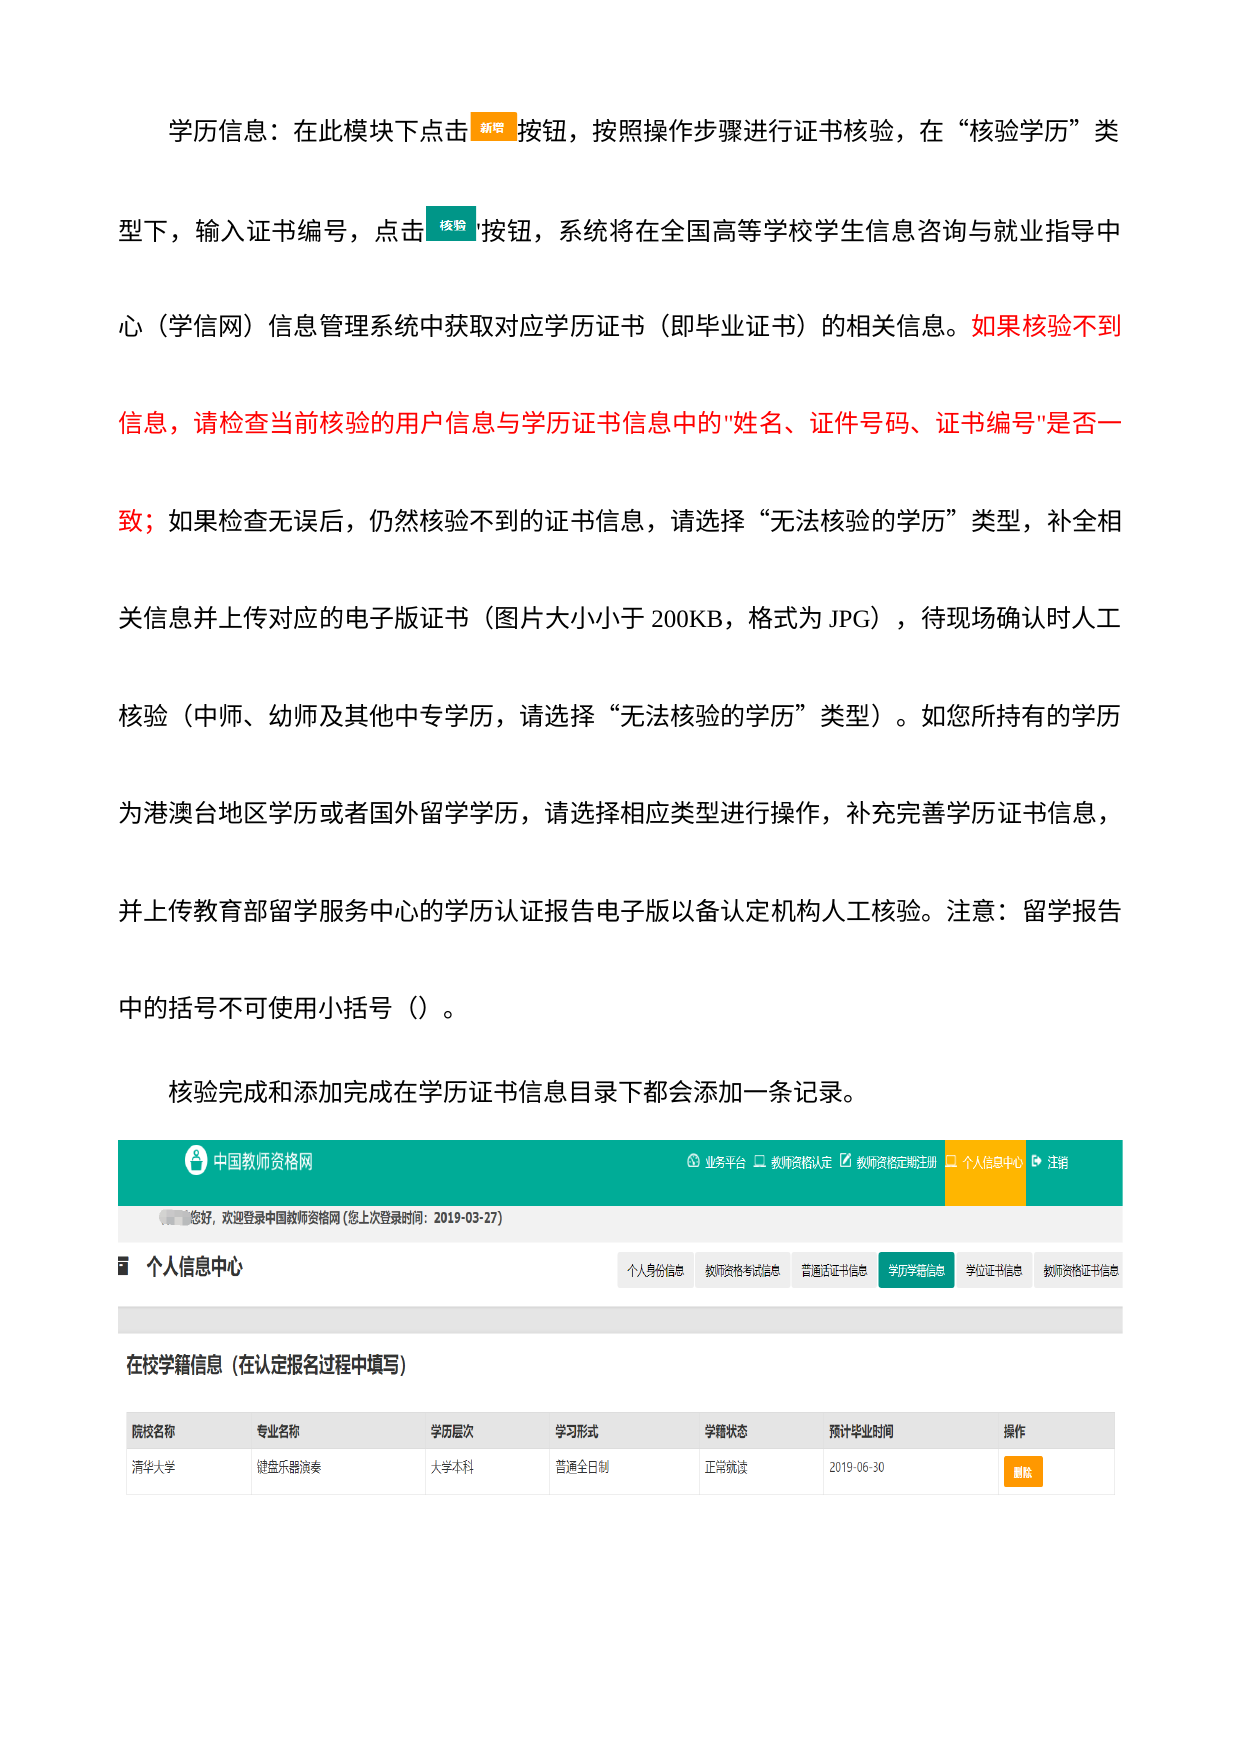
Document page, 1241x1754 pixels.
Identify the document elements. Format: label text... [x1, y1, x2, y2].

text 核验完成和添加完成在学历证书信息目录下都会添加一条记录。 [118, 1058, 1122, 1123]
picture [426, 206, 477, 241]
picture [118, 1140, 1123, 1527]
text 学历信息：在此模块下点击按钮，按照操作步骤进行证书核验，在“核验学历”类型下，输入证书编号，点击'按钮，系统将在全国高等学校学生信息咨询与就业指导中心（学信网）信息管理系统中获取对应学历证书（即毕业证书）的相关信息。如果核验不到信息，请检查当前核验的用户信息与学历证书信息中的"姓名、证件号码、证书编号"是否一致；如果检查无误后，仍然核验不到的证书信息，请选择“无法核验的学历”类型，补全相关信息并上传对应的电子版证书（图片大小小于200KB，格式为JPG），待现场确认时人工核验（中师、幼师及其他中专学历，请选择“无法核验的学历”类型）。如您所持有的学历为港澳台地区学历或者国外留学学历，请选择相应类型进行操作，补充完善学历证书信息，并上传教育部留学服务中心的学历认证报告电子版以备认定机构人工核验。注意：留学报告中的括号不可使用小括号（）。 [118, 97, 1122, 1039]
picture [470, 112, 518, 141]
